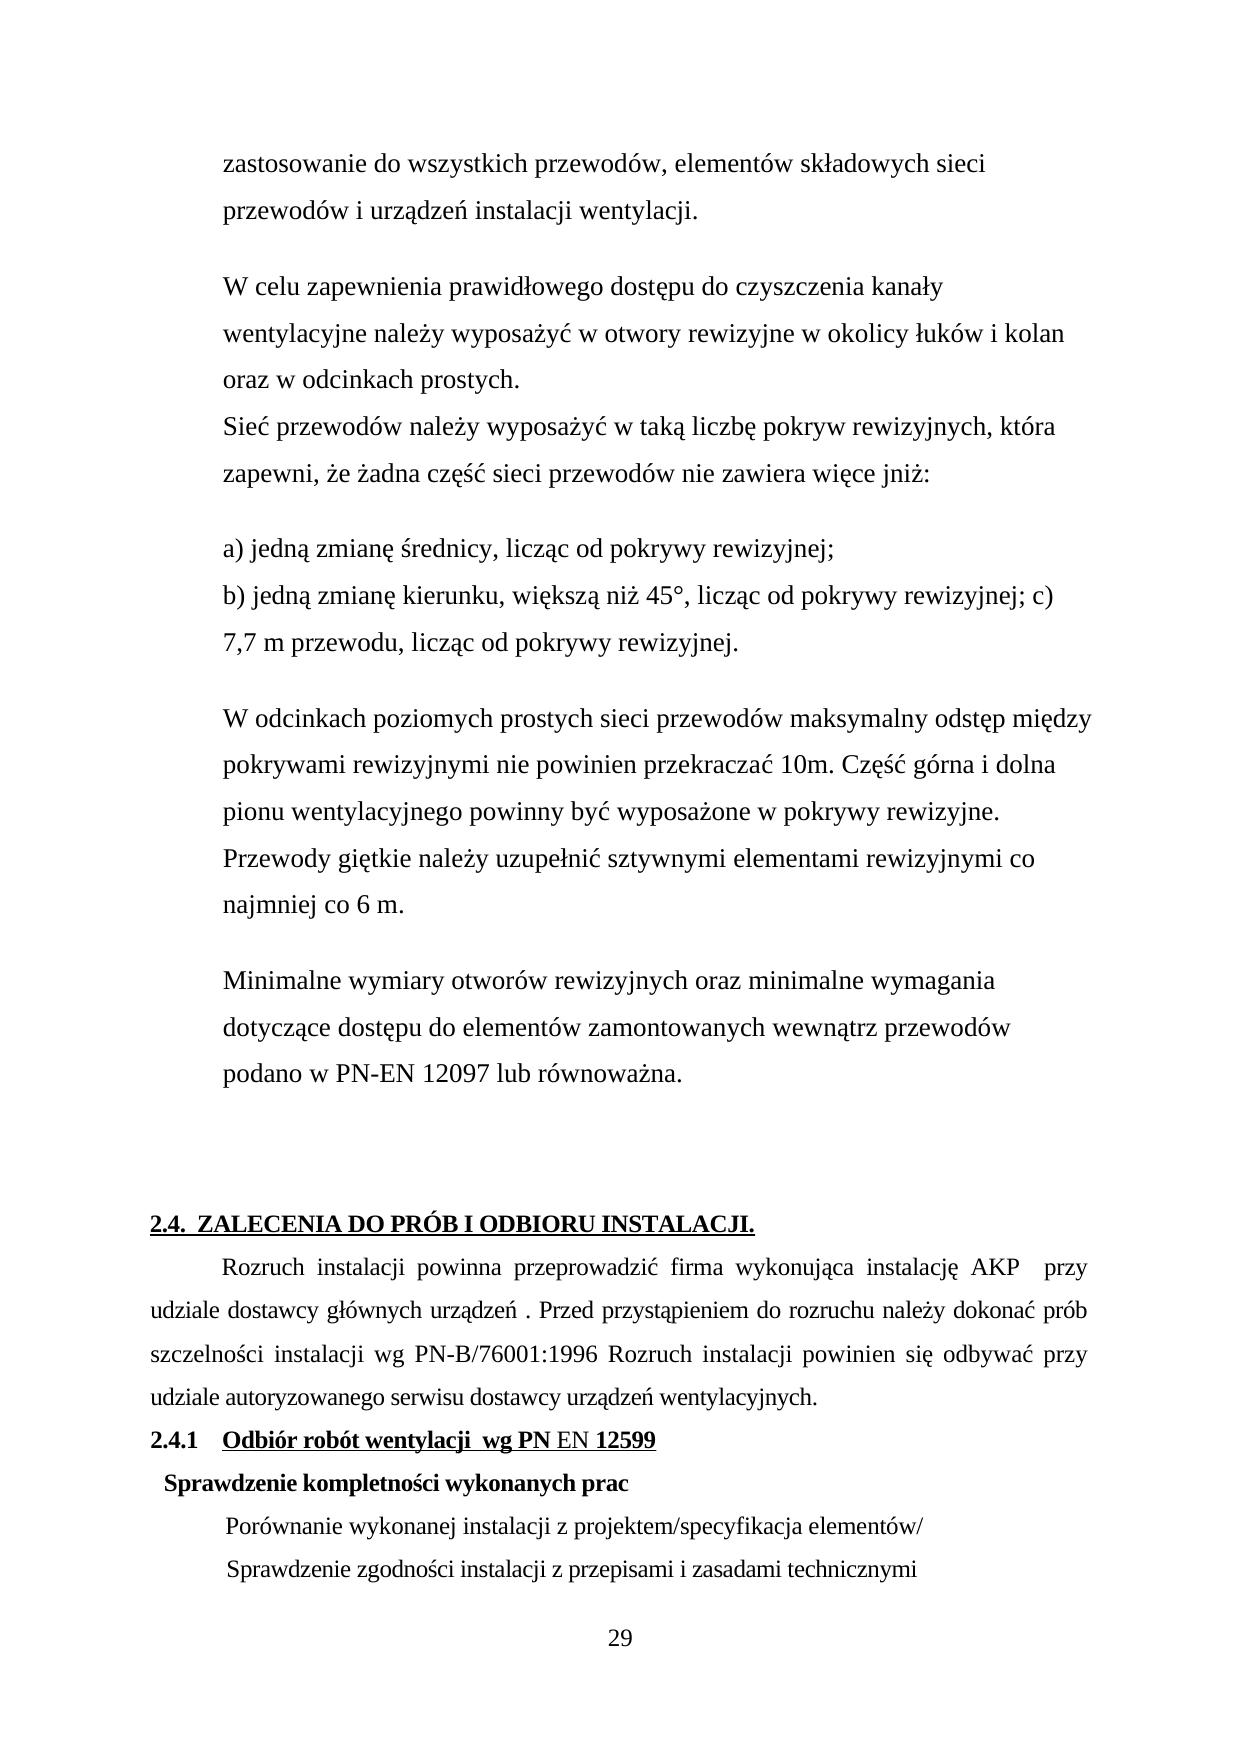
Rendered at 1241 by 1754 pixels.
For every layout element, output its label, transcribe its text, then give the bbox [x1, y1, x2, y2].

text Sprawdzenie zgodności instalacji z przepisami i zasadami technicznymi [226, 1554, 1093, 1583]
text 2.4. ZALECENIA DO PRÓB I ODBIORU INSTALACJI. [149, 1209, 1093, 1238]
text W odcinkach poziomych prostych sieci przewodów maksymalny odstęp między pokrywami rewizyjnymi nie powinien przekraczać 10m. Część górna i dolna pionu wentylacyjnego powinny być wyposażone w pokrywy rewizyjne. Przewody giętkie należy uzupełnić sztywnymi elementami rewizyjnymi co najmniej co 6 m. [223, 702, 1093, 919]
text Porównanie wykonanej instalacji z projektem/specyfikacja elementów/ [225, 1511, 1093, 1540]
text 2.4.1 Odbiór robót wentylacji wg PN EN 12599 [150, 1425, 1093, 1454]
text W celu zapewnienia prawidłowego dostępu do czyszczenia kanały wentylacyjne należy wyposażyć w otwory rewizyjne w okolicy łuków i kolan oraz w odcinkach prostych. Sieć przewodów należy wyposażyć w taką liczbę pokryw rewizyjnych, która zapewni, że żadna część sieci przewodów nie zawiera więce jniż: [223, 270, 1093, 488]
text a) jedną zmianę średnicy, licząc od pokrywy rewizyjnej; b) jedną zmianę kierunku, większą niż 45°, licząc od pokrywy rewizyjnej; c) 7,7 m przewodu, licząc od pokrywy rewizyjnej. [223, 533, 1093, 657]
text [223, 148, 1093, 225]
text Rozruch instalacji powinna przeprowadzić firma wykonująca instalację AKP przy udziale dostawcy głównych urządzeń . Przed przystąpieniem do rozruchu należy dokonać prób szczelności instalacji wg PN-B/76001:1996 Rozruch instalacji powinien się odbywać przy udziale autoryzowanego serwisu dostawcy urządzeń wentylacyjnych. [150, 1252, 1089, 1411]
text Sprawdzenie kompletności wykonanych prac [164, 1468, 1093, 1497]
text Minimalne wymiary otworów rewizyjnych oraz minimalne wymagania dotyczące dostępu do elementów zamontowanych wewnątrz przewodów podano w PN-EN 12097 lub równoważna. [223, 964, 1093, 1089]
